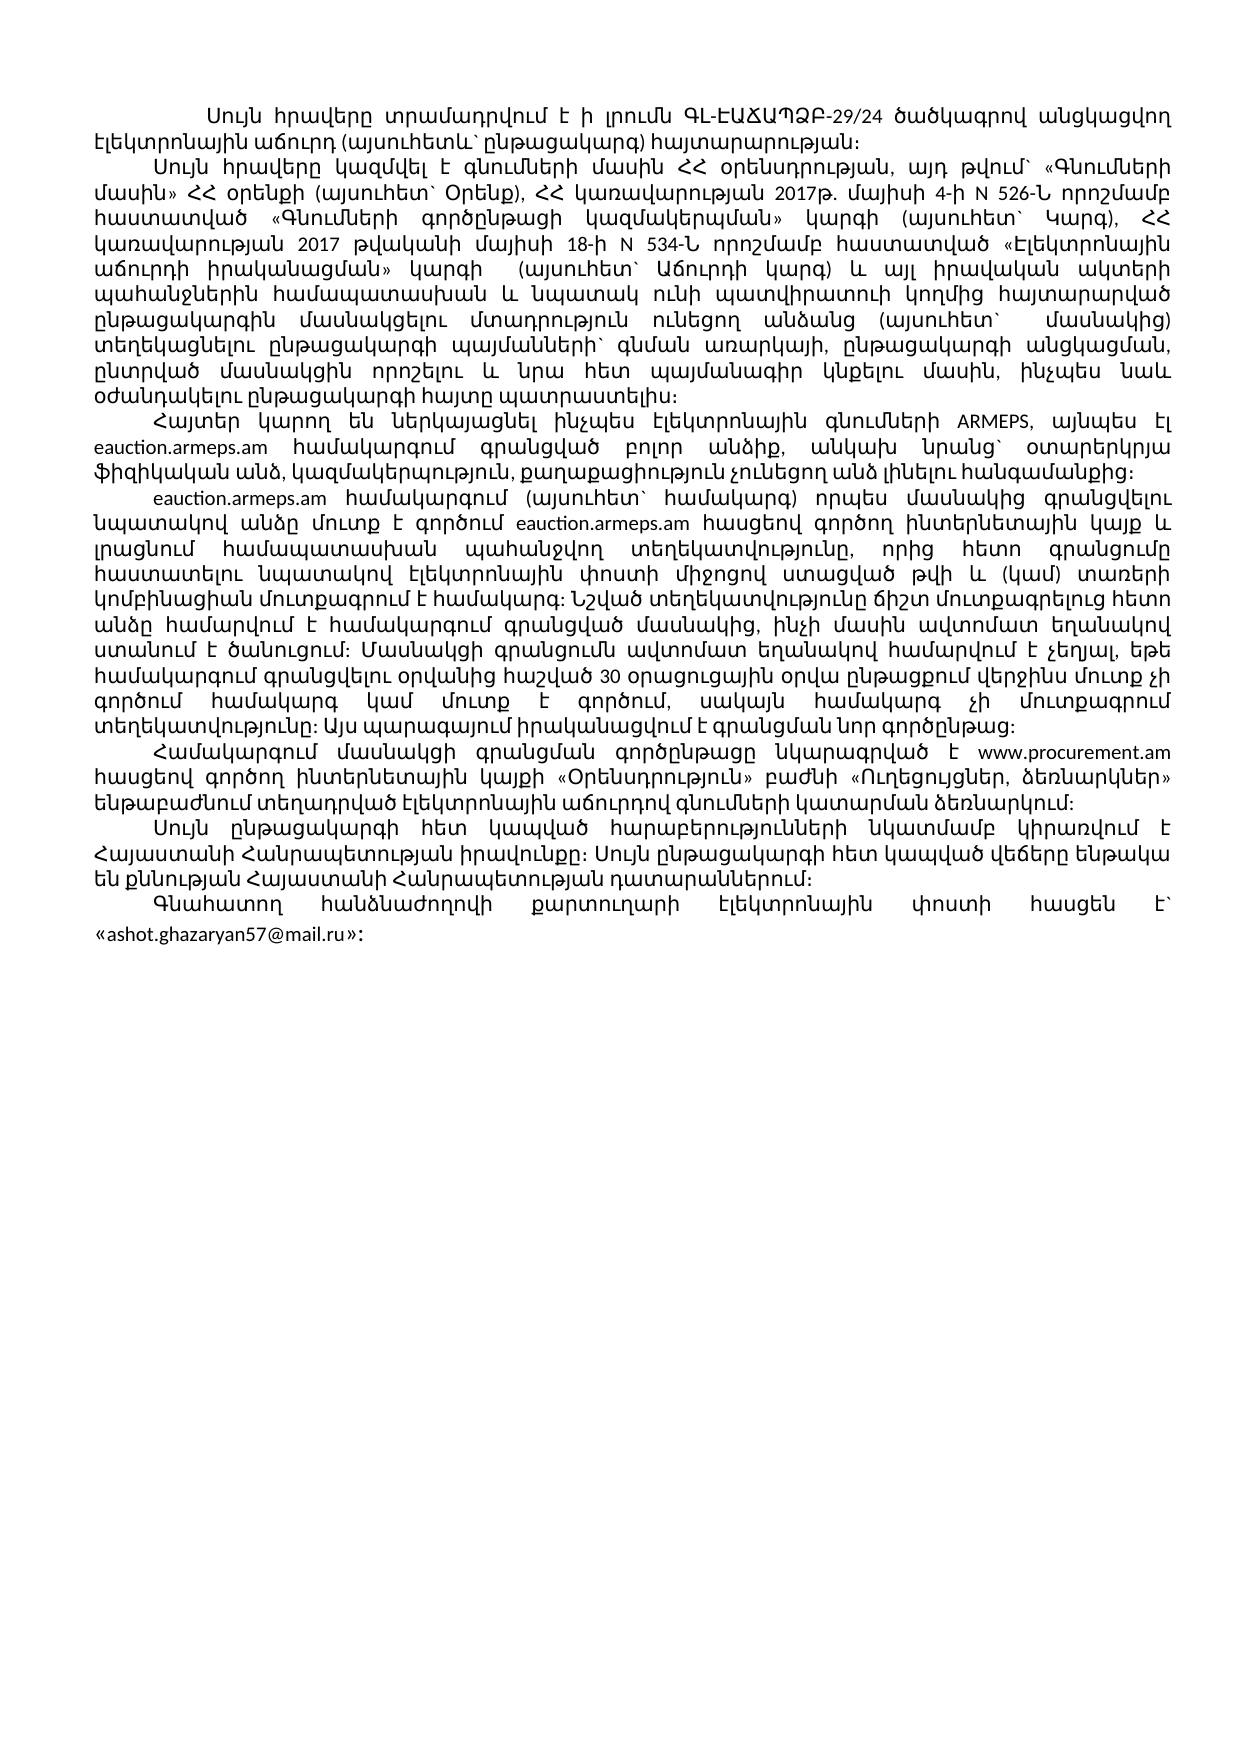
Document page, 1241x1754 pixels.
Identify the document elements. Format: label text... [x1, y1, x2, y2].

text Գնահատող հանձնաժողովի քարտուղարի էլեկտրոնային փոստի հասցեն է` «ashot.ghazaryan57@mail.ru»: [94, 892, 1171, 948]
text eauction.armeps.am համակարգում (այսուհետ` համակարգ) որպես մասնակից գրանցվելու նպատակով անձը մուտք է գործում eauction.armeps.am հասցեով գործող ինտերնետային կայք և լրացնում համապատասխան պահանջվող տեղեկատվությունը, որից հետո գրանցումը հաստատելու նպատակով էլեկտրոնային փոստի միջոցով ստացված թվի և (կամ) տառերի կոմբինացիան մուտքագրում է համակարգ: Նշված տեղեկատվությունը ճիշտ մուտքագրելուց հետո անձը համարվում է համակարգում գրանցված մասնակից, ինչի մասին ավտոմատ եղանակով ստանում է ծանուցում: Մասնակցի գրանցումն ավտոմատ եղանակով համարվում է չեղյալ, եթե համակարգում գրանցվելու օրվանից հաշված 30 օրացուցային օրվա ընթացքում վերջինս մուտք չի գործում համակարգ կամ մուտք է գործում, սակայն համակարգ չի մուտքագրում տեղեկատվությունը: Այս պարագայում իրականացվում է գրանցման նոր գործընթաց: [94, 485, 1171, 739]
text Հայտեր կարող են ներկայացնել ինչպես էլեկտրոնային գնումների ARMEPS, այնպես էլ eauction.armeps.am համակարգում գրանցված բոլոր անձիք, անկախ նրանց` օտարերկրյա ֆիզիկական անձ, կազմակերպություն, քաղաքացիություն չունեցող անձ լինելու հանգամանքից։ [94, 409, 1171, 485]
text Համակարգում մասնակցի գրանցման գործընթացը նկարագրված է www.procurement.am հասցեով գործող ինտերնետային կայքի «Օրենսդրություն» բաժնի «Ուղեցույցներ, ձեռնարկներ» ենթաբաժնում տեղադրված էլեկտրոնային աճուրդով գնումների կատարման ձեռնարկում: [94, 739, 1171, 815]
text Սույն հրավերը կազմվել է գնումների մասին ՀՀ օրենսդրության, այդ թվում` «Գնումների մասին» ՀՀ օրենքի (այսուհետ` Օրենք), ՀՀ կառավարության 2017թ. մայիսի 4-ի N 526-Ն որոշմամբ հաստատված «Գնումների գործընթացի կազմակերպման» կարգի (այսուհետ` Կարգ), ՀՀ կառավարության 2017 թվականի մայիսի 18-ի N 534-Ն որոշմամբ հաստատված «Էլեկտրոնային աճուրդի իրականացման» կարգի (այսուհետ` Աճուրդի կարգ) և այլ իրավական ակտերի պահանջներին համապատասխան և նպատակ ունի պատվիրատուի կողմից հայտարարված ընթացակարգին մասնակցելու մտադրություն ունեցող անձանց (այսուհետ` մասնակից) տեղեկացնելու ընթացակարգի պայմանների` գնման առարկայի, ընթացակարգի անցկացման, ընտրված մասնակցին որոշելու և նրա հետ պայմանագիր կնքելու մասին, ինչպես նաև օժանդակելու ընթացակարգի հայտը պատրաստելիս։ [94, 154, 1171, 409]
text Սույն հրավերը տրամադրվում է ի լրումն ԳԼ-ԷԱՃԱՊՁԲ-29/24 ծածկագրով անցկացվող էլեկտրոնային աճուրդ (այսուհետև` ընթացակարգ) հայտարարության։ [94, 104, 1171, 154]
text Սույն ընթացակարգի հետ կապված հարաբերությունների նկատմամբ կիրառվում է Հայաստանի Հանրապետության իրավունքը։ Սույն ընթացակարգի հետ կապված վեճերը ենթակա են քննության Հայաստանի Հանրապետության դատարաններում։ [94, 815, 1171, 892]
